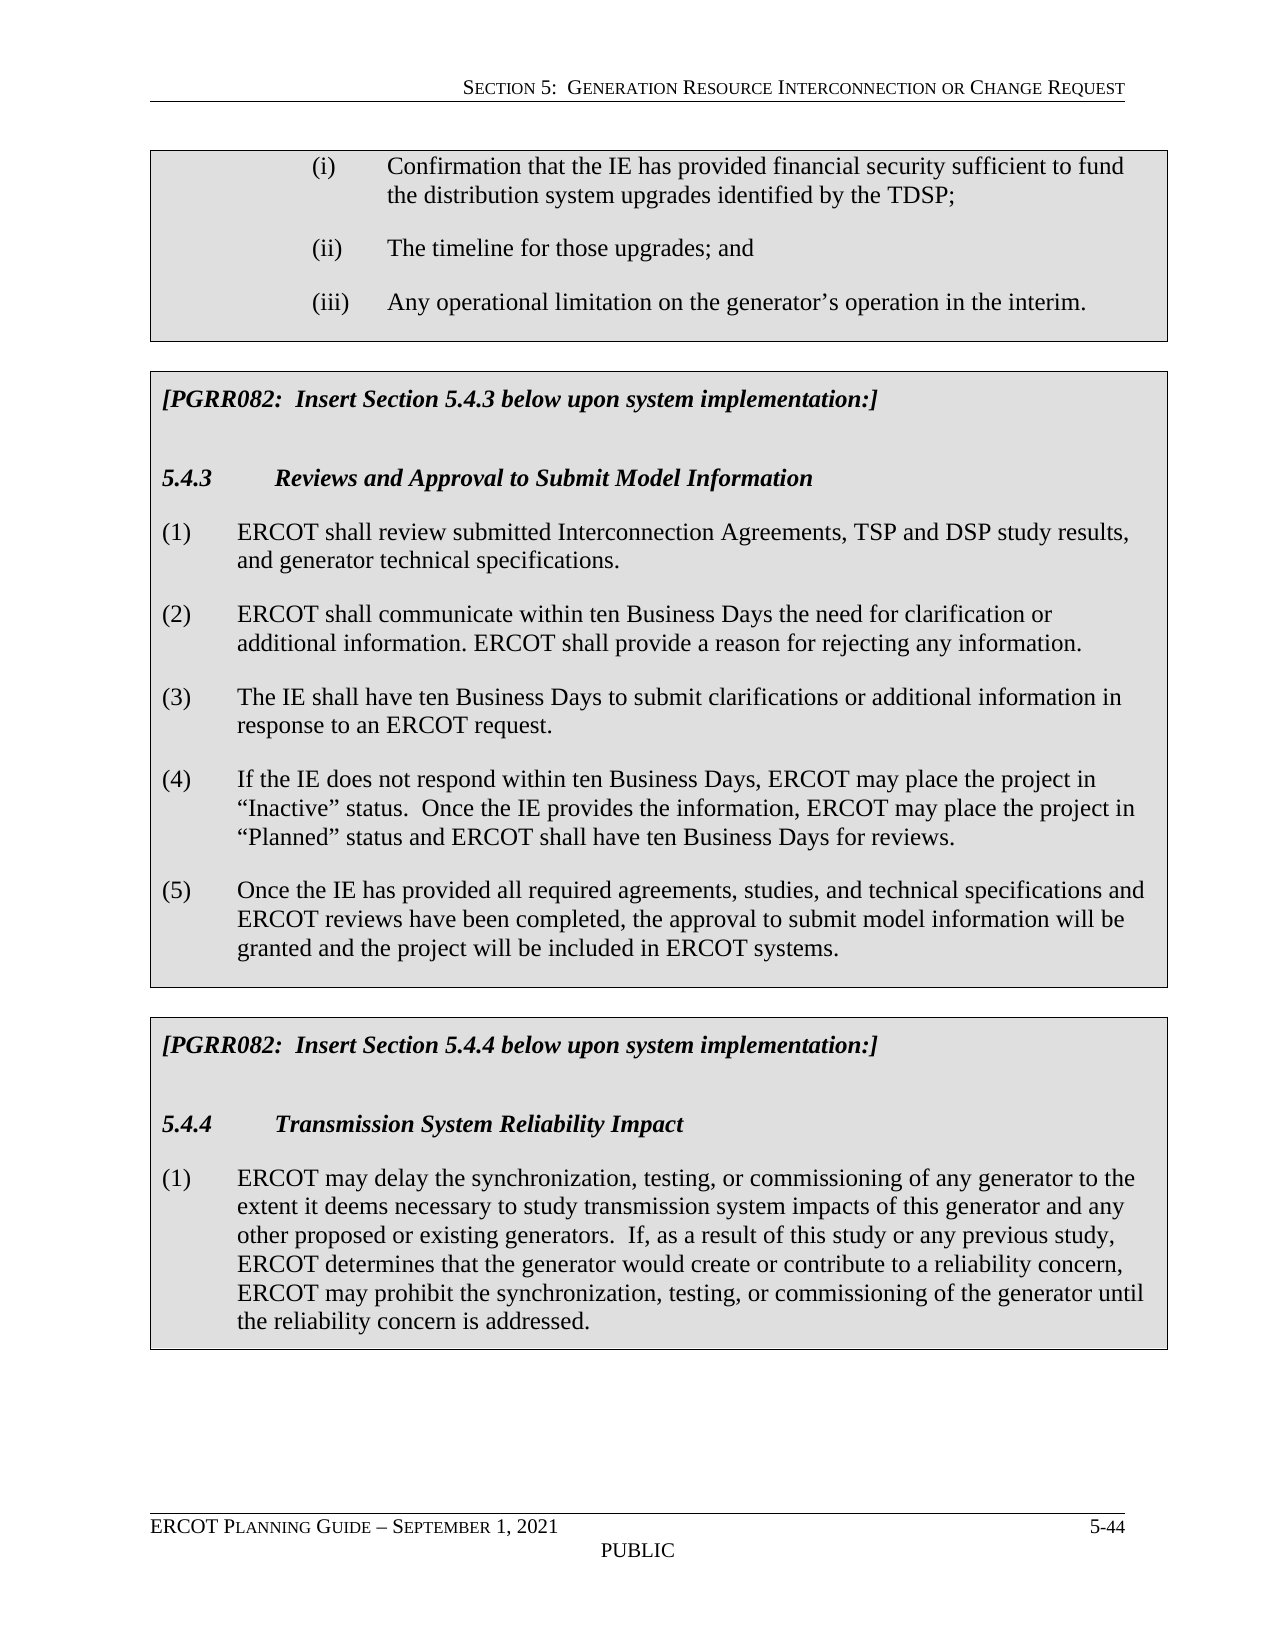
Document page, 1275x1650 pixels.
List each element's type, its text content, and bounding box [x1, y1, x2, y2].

table_header [PGRR082: Insert Section 5.4.4 below upon system implementation:] 5.4.4 Transmission System Reliability Impact (1) ERCOT may delay the synchronization, testing, or commissioning of any generator to the extent it deems necessary to study transmission system impacts of this generator and any other proposed or existing generators. If, as a result of this study or any previous study, ERCOT determines that the generator would create or contribute to a reliability concern, ERCOT may prohibit the synchronization, testing, or commissioning of the generator until the reliability concern is addressed. [151, 1018, 1167, 1348]
table_header [PGRR082: Insert Section 5.4.3 below upon system implementation:] 5.4.3 Reviews and Approval to Submit Model Information (1) ERCOT shall review submitted Interconnection Agreements, TSP and DSP study results, and generator technical specifications. (2) ERCOT shall communicate within ten Business Days the need for clarification or additional information. ERCOT shall provide a reason for rejecting any information. (3) The IE shall have ten Business Days to submit clarifications or additional information in response to an ERCOT request. (4) If the IE does not respond within ten Business Days, ERCOT may place the project in “Inactive” status. Once the IE provides the information, ERCOT may place the project in “Planned” status and ERCOT shall have ten Business Days for reviews. (5) Once the IE has provided all required agreements, studies, and technical specifications and ERCOT reviews have been completed, the approval to submit model information will be granted and the project will be included in ERCOT systems. [151, 372, 1167, 987]
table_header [151, 151, 1167, 341]
